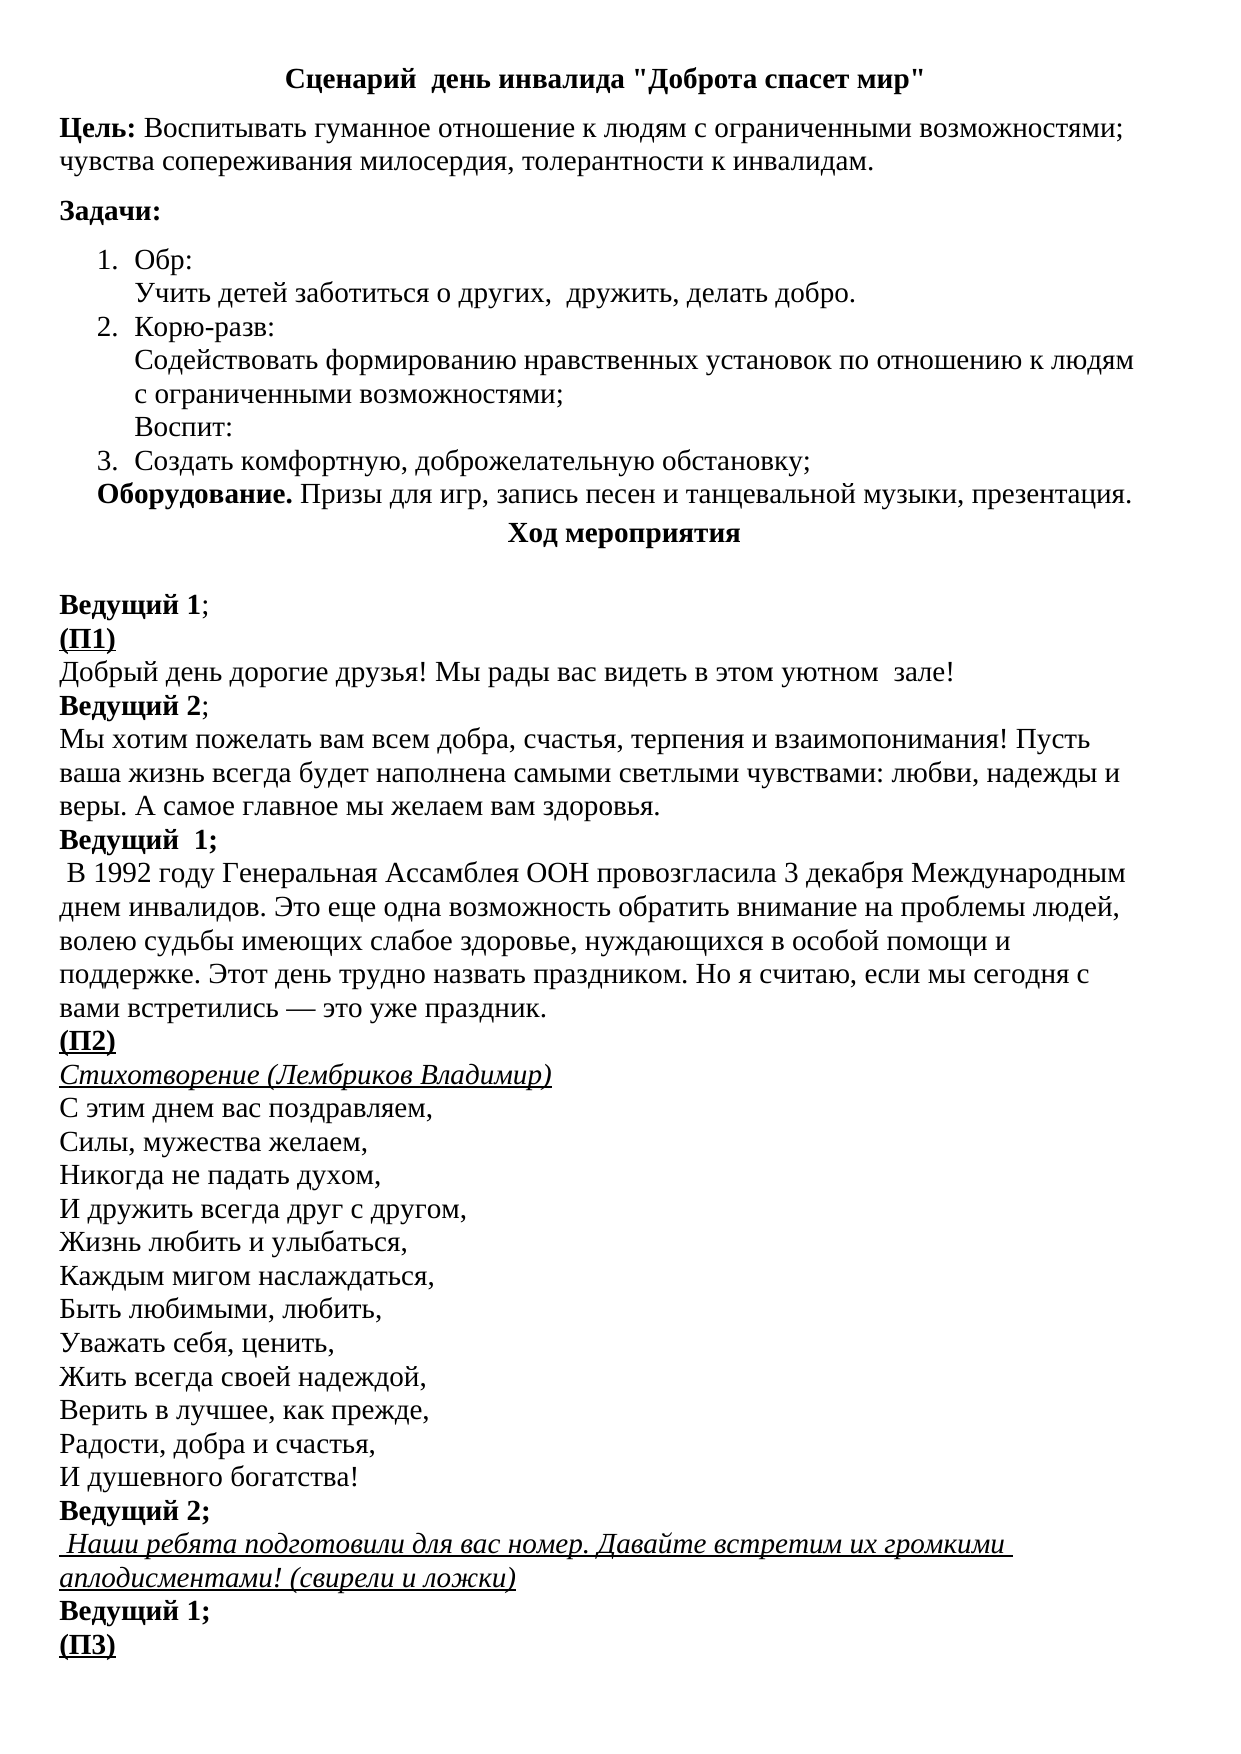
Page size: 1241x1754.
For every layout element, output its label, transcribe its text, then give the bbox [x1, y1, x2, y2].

text Наши ребята подготовили для вас номер. Давайте встретим их громкими аплодисментами! (свирели и ложки) [59, 1526, 1152, 1593]
text Ход мероприятия [97, 515, 1152, 549]
text (П2) [59, 1023, 1152, 1057]
text Ведущий 2; [59, 688, 1152, 721]
text (П3) [59, 1627, 1152, 1661]
text Цель: Воспитывать гуманное отношение к людям с ограниченными возможностями; чувства сопереживания милосердия, толерантности к инвалидам. [59, 110, 1152, 177]
text Жизнь любить и улыбаться, [59, 1224, 1152, 1258]
list Обр: [97, 242, 1152, 275]
text Добрый день дорогие друзья! Мы рады вас видеть в этом уютном зале! [59, 654, 1152, 688]
text Учить детей заботиться о других, дружить, делать добро. [134, 275, 1152, 309]
text Содействовать формированию нравственных установок по отношению к людям с ограниченными возможностями; [134, 342, 1152, 409]
text Задачи: [59, 193, 1152, 226]
text Жить всегда своей надеждой, [59, 1359, 1152, 1392]
text (П1) [59, 621, 1152, 654]
text Быть любимыми, любить, [59, 1292, 1152, 1325]
list Корю-разв: [97, 309, 1152, 342]
text Уважать себя, ценить, [59, 1325, 1152, 1359]
text Ведущий 1; [59, 1593, 1152, 1627]
text Верить в лучшее, как прежде, [59, 1392, 1152, 1426]
text Ведущий 2; [59, 1493, 1152, 1526]
text Радости, добра и счастья, [59, 1426, 1152, 1459]
text Сценарий день инвалида "Доброта спасет мир" [59, 61, 1152, 94]
text И дружить всегда друг с другом, [59, 1191, 1152, 1224]
text Мы хотим пожелать вам всем добра, счастья, терпения и взаимопонимания! Пусть ваша жизнь всегда будет наполнена самыми светлыми чувствами: любви, надежды и веры. А самое главное мы желаем вам здоровья. [59, 721, 1152, 822]
list Создать комфортную, доброжелательную обстановку; [97, 443, 1152, 477]
text Силы, мужества желаем, [59, 1124, 1152, 1157]
text Никогда не падать духом, [59, 1157, 1152, 1191]
text Ведущий 1; [59, 587, 1152, 621]
text С этим днем вас поздравляем, [59, 1090, 1152, 1124]
text Оборудование. Призы для игр, запись песен и танцевальной музыки, презентация. [97, 477, 1152, 510]
text Ведущий 1; [59, 822, 1152, 856]
text Воспит: [134, 409, 1152, 443]
text В 1992 году Генеральная Ассамблея ООН провозгласила 3 декабря Международным днем инвалидов. Это еще одна возможность обратить внимание на проблемы людей, волею судьбы имеющих слабое здоровье, нуждающихся в особой помощи и поддержке. Этот день трудно назвать праздником. Но я считаю, если мы сегодня с вами встретились — это уже праздник. [59, 856, 1152, 1023]
text И душевного богатства! [59, 1459, 1152, 1493]
text Каждым мигом наслаждаться, [59, 1258, 1152, 1292]
text Стихотворение (Лембриков Владимир) [59, 1057, 1152, 1090]
